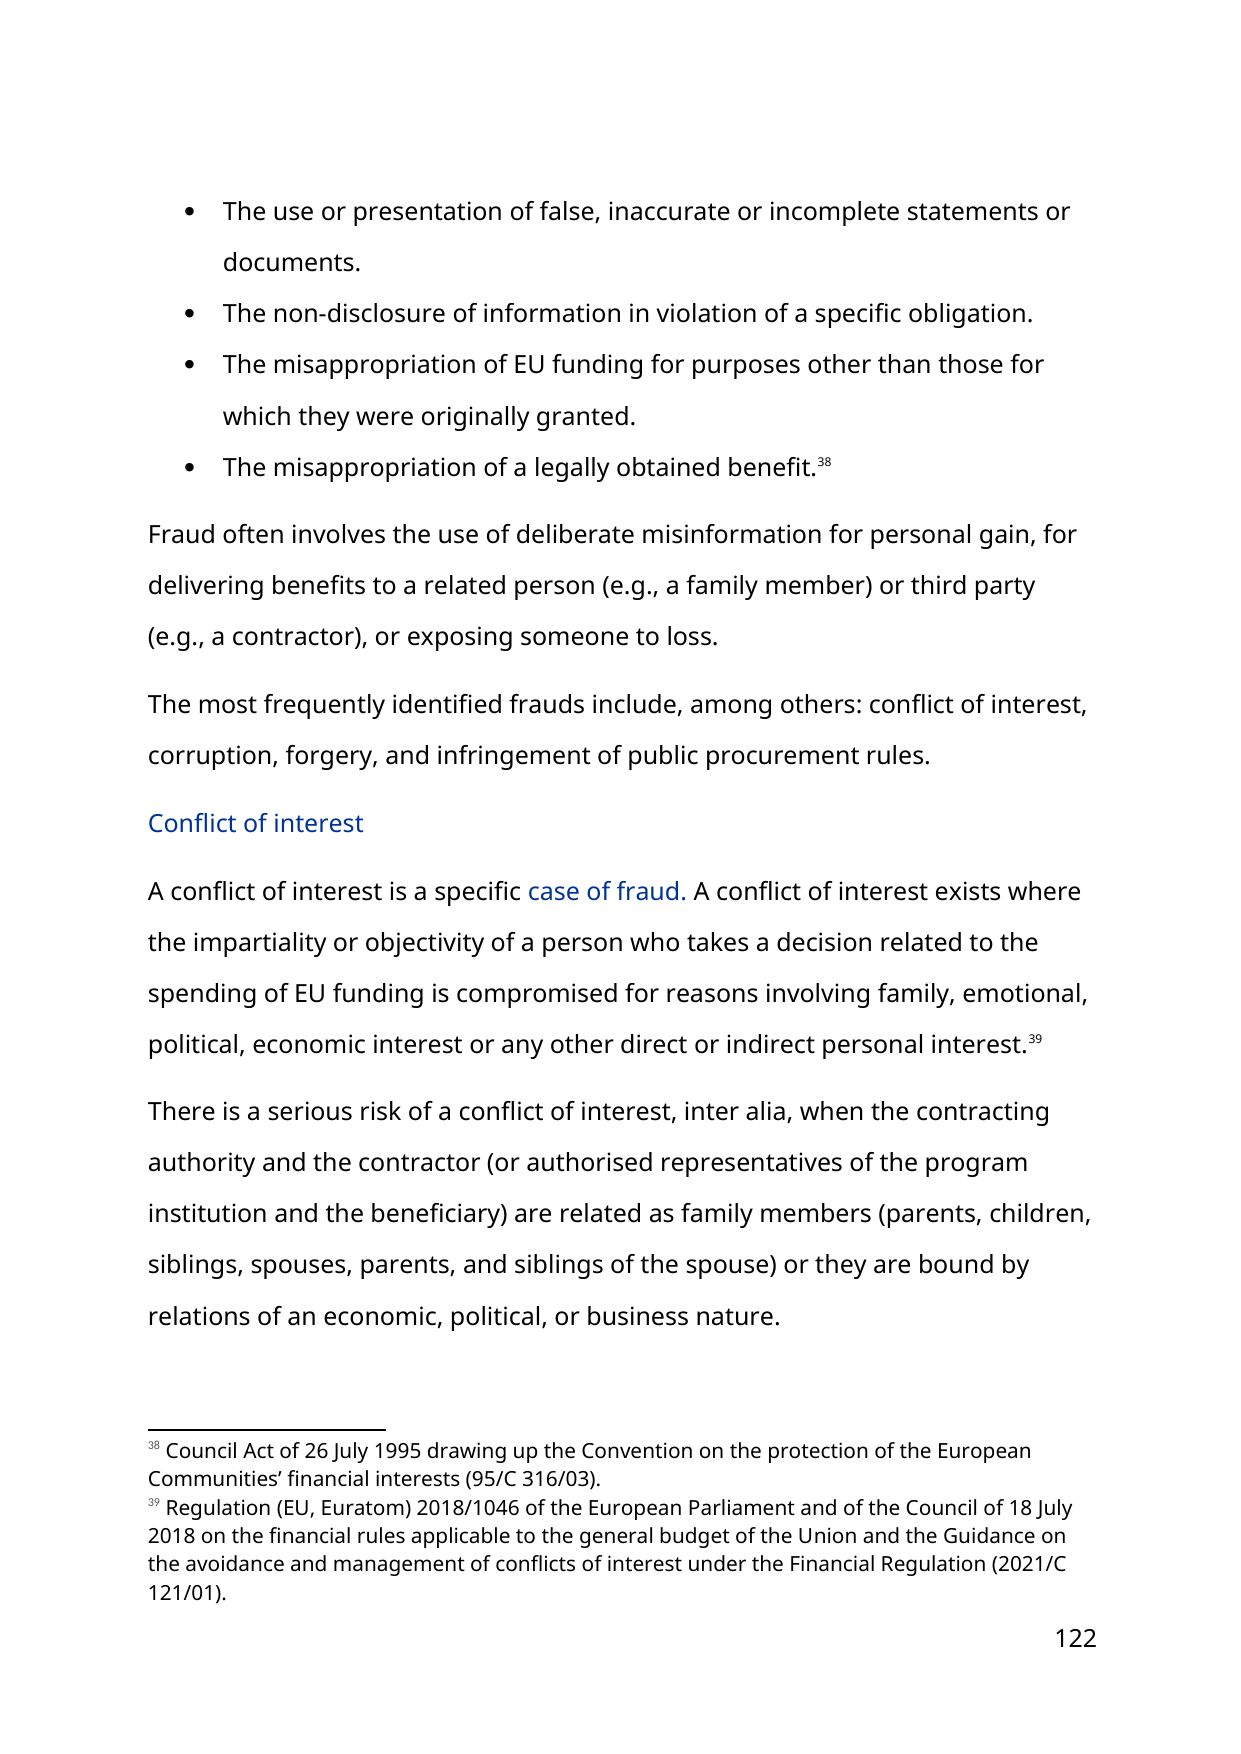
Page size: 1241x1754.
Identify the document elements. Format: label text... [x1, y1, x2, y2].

text Fraud often involves the use of deliberate misinformation for personal gain, for delivering benefits to a related person (e.g., a family member) or third party (e.g., a contractor), or exposing someone to loss. [148, 517, 1097, 653]
list The use or presentation of false, inaccurate or incomplete statements or documents. [185, 194, 1097, 279]
list The misappropriation of a legally obtained benefit. [185, 449, 1097, 483]
text A conflict of interest is a specific case of fraud. A conflict of interest exists where the impartiality or objectivity of a person who takes a decision related to the spending of EU funding is compromised for reasons involving family, emotional, political, economic interest or any other direct or indirect personal interest. [148, 873, 1097, 1060]
text Conflict of interest [148, 805, 1097, 839]
list The misappropriation of EU funding for purposes other than those for which they were originally granted. [185, 347, 1097, 432]
list The non-disclosure of information in violation of a specific obligation. [185, 296, 1097, 330]
text There is a serious risk of a conflict of interest, inter alia, when the contracting authority and the contractor (or authorised representatives of the program institution and the beneficiary) are related as family members (parents, children, siblings, spouses, parents, and siblings of the spouse) or they are bound by relations of an economic, political, or business nature. [148, 1094, 1097, 1332]
text The most frequently identified frauds include, among others: conflict of interest, corruption, forgery, and infringement of public procurement rules. [148, 687, 1097, 772]
